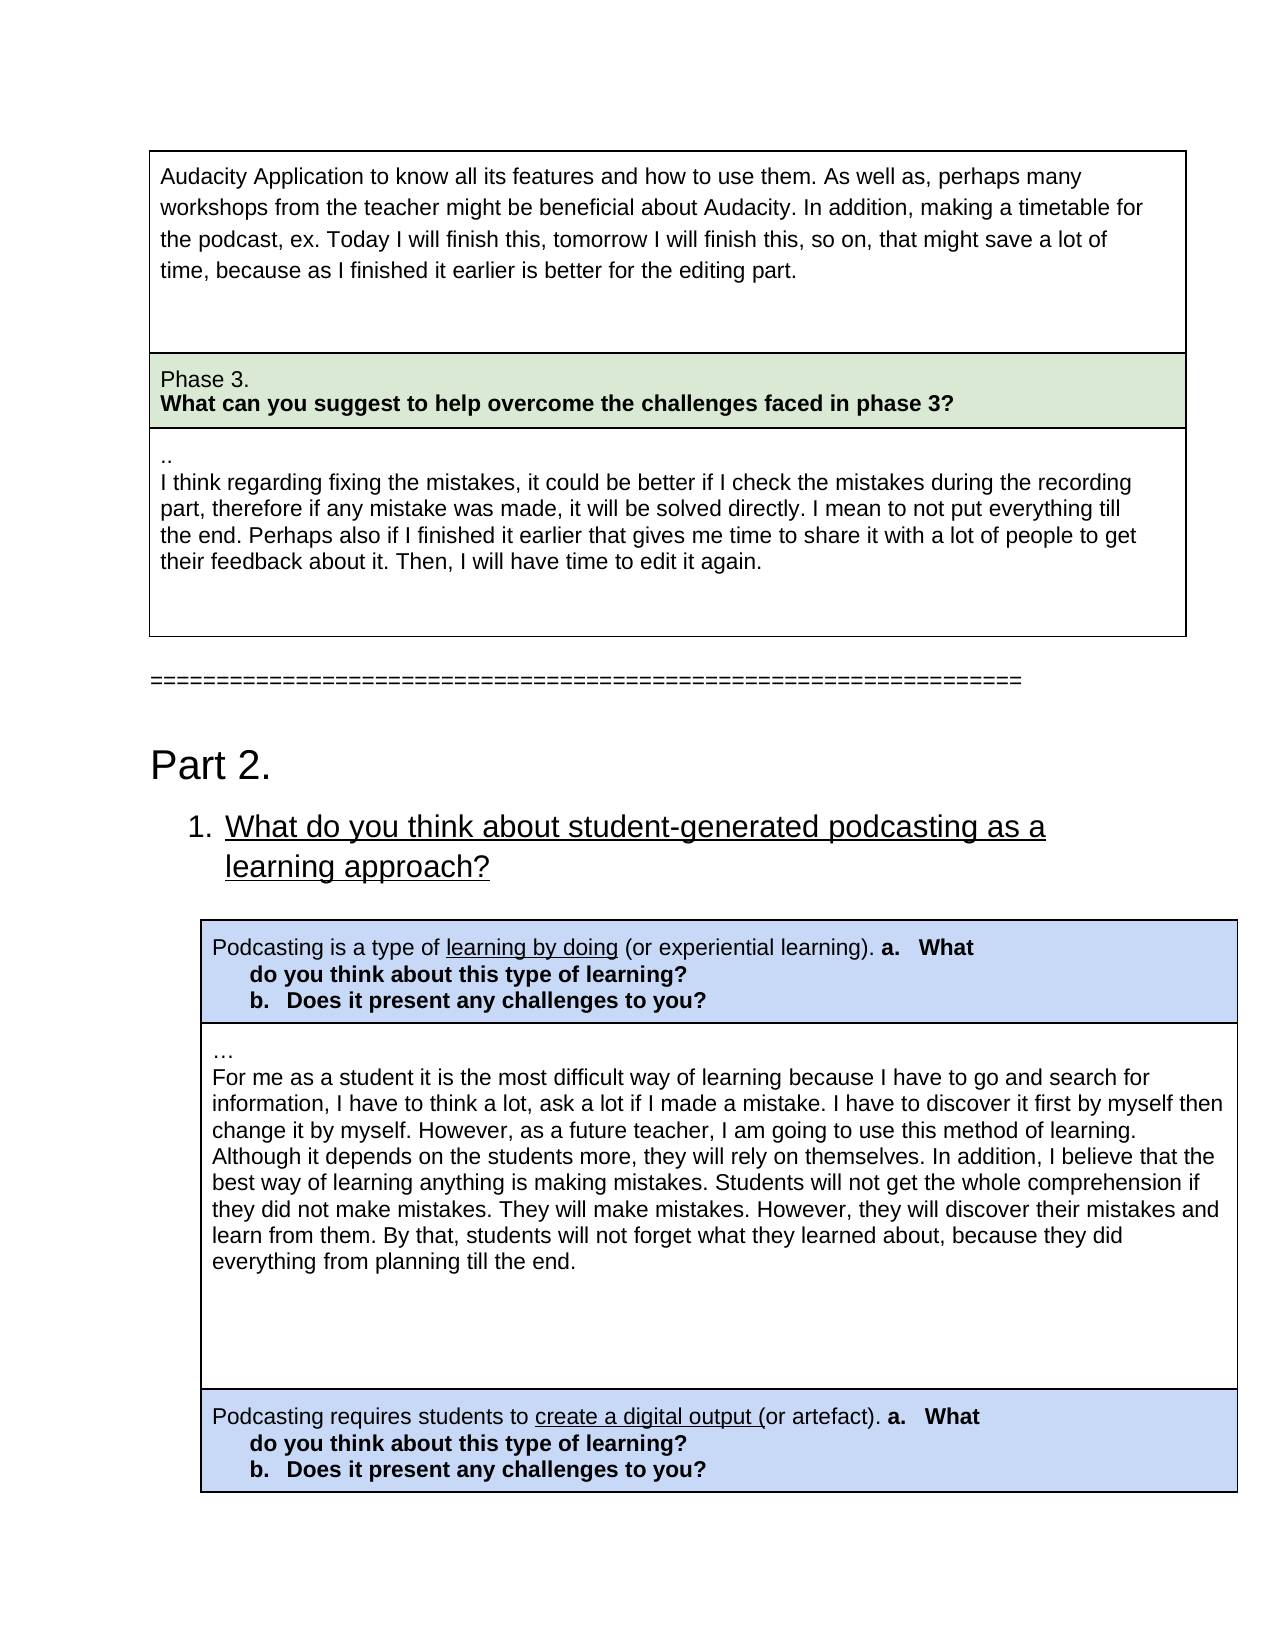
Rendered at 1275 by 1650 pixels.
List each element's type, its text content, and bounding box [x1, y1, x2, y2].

text ================================================================== [150, 667, 1188, 694]
text 1. What do you think about student-generated podcasting as a learning approach? [187, 808, 1061, 884]
table_header Podcasting is a type of learning by doing (or experiential learning). a. What do you think about this type of learning? b. Does it present any challenges to you? [202, 921, 1237, 1022]
table_cell Podcasting requires students to create a digital output (or artefact). a. What do you think about this type of learning? b. Does it present any challenges to you? [202, 1390, 1237, 1491]
table_cell .. I think regarding fixing the mistakes, it could be better if I check the mistakes during the recording part, therefore if any mistake was made, it will be solved directly. I mean to not put everything till the end. Perhaps also if I finished it earlier that gives me time to share it with a lot of people to get their feedback about it. Then, I will have time to edit it again. [150, 429, 1185, 636]
table_header Audacity Application to know all its features and how to use them. As well as, perhaps many workshops from the teacher might be beneficial about Audacity. In addition, making a timetable for the podcast, ex. Today I will finish this, tomorrow I will finish this, so on, that might save a lot of time, because as I finished it earlier is better for the editing part. [150, 152, 1185, 352]
table_cell Phase 3. What can you suggest to help overcome the challenges faced in phase 3? [150, 354, 1185, 427]
table_cell … For me as a student it is the most difficult way of learning because I have to go and search for information, I have to think a lot, ask a lot if I made a mistake. I have to discover it first by myself then change it by myself. However, as a future teacher, I am going to use this method of learning. Although it depends on the students more, they will rely on themselves. In addition, I believe that the best way of learning anything is making mistakes. Students will not get the whole comprehension if they did not make mistakes. They will make mistakes. However, they will discover their mistakes and learn from them. By that, students will not forget what they learned about, because they did everything from planning till the end. [202, 1024, 1237, 1388]
text Part 2. [150, 740, 1188, 788]
